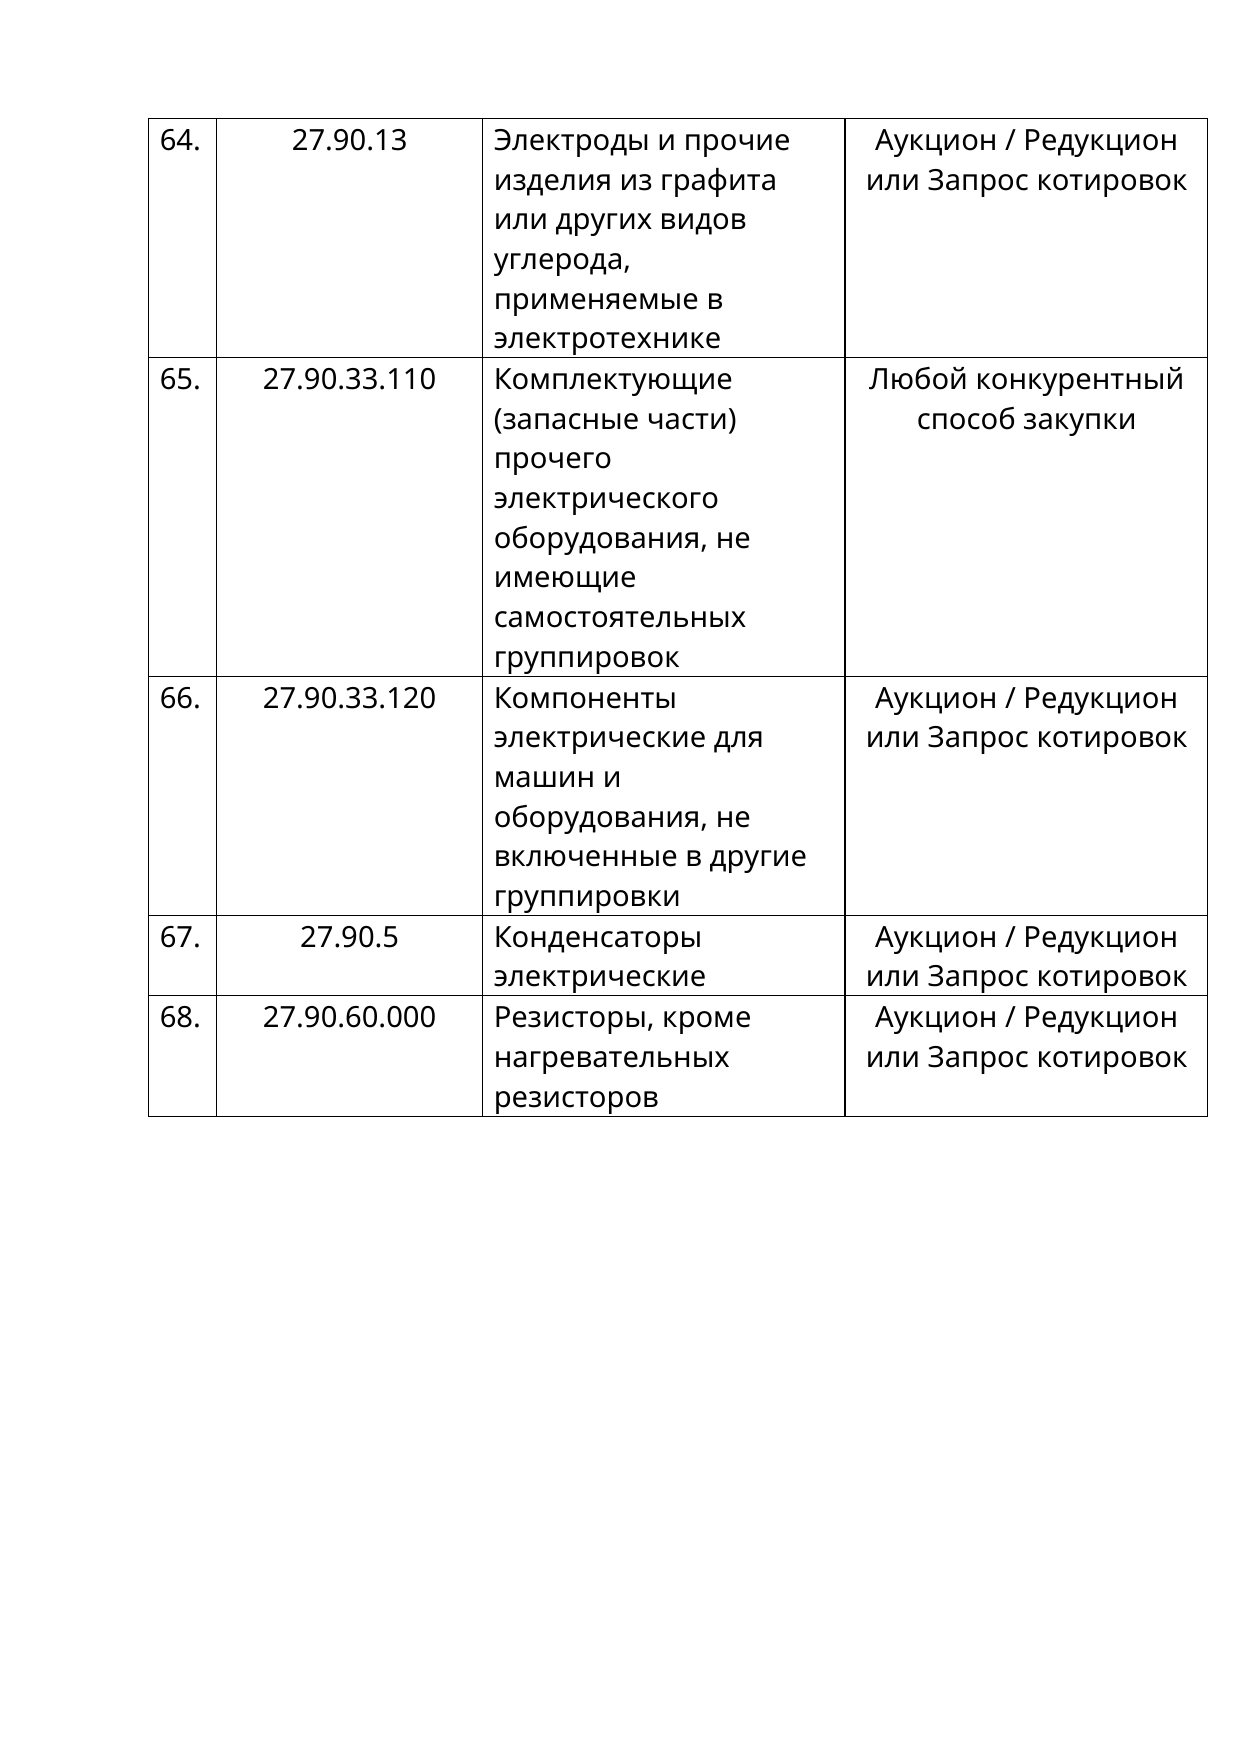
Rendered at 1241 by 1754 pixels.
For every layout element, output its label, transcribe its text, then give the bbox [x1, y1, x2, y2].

table_cell [149, 677, 216, 915]
table_cell Аукцион / Редукцион или Запрос котировок [846, 996, 1207, 1116]
table_cell Резисторы, кроме нагревательных резисторов [483, 996, 844, 1116]
table_cell Компоненты электрические для машин и оборудования, не включенные в другие группировки [483, 677, 844, 915]
table_cell [149, 119, 216, 357]
table_cell Комплектующие (запасные части) прочего электрического оборудования, не имеющие самостоятельных группировок [483, 358, 844, 676]
table_cell Аукцион / Редукцион или Запрос котировок [846, 916, 1207, 995]
table_cell Конденсаторы электрические [483, 916, 844, 995]
table_cell [149, 916, 216, 995]
table_cell 27.90.60.000 [217, 996, 482, 1116]
table_cell [149, 358, 216, 676]
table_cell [846, 119, 1207, 357]
table_cell 27.90.13 [217, 119, 482, 357]
table_cell 27.90.5 [217, 916, 482, 995]
table_cell Аукцион / Редукцион или Запрос котировок [846, 677, 1207, 915]
table_cell Любой конкурентный способ закупки [846, 358, 1207, 676]
table_cell 27.90.33.120 [217, 677, 482, 915]
table_cell Электроды и прочие изделия из графита или других видов углерода, применяемые в электротехнике [483, 119, 844, 357]
table_cell [149, 996, 216, 1116]
table_cell 27.90.33.110 [217, 358, 482, 676]
